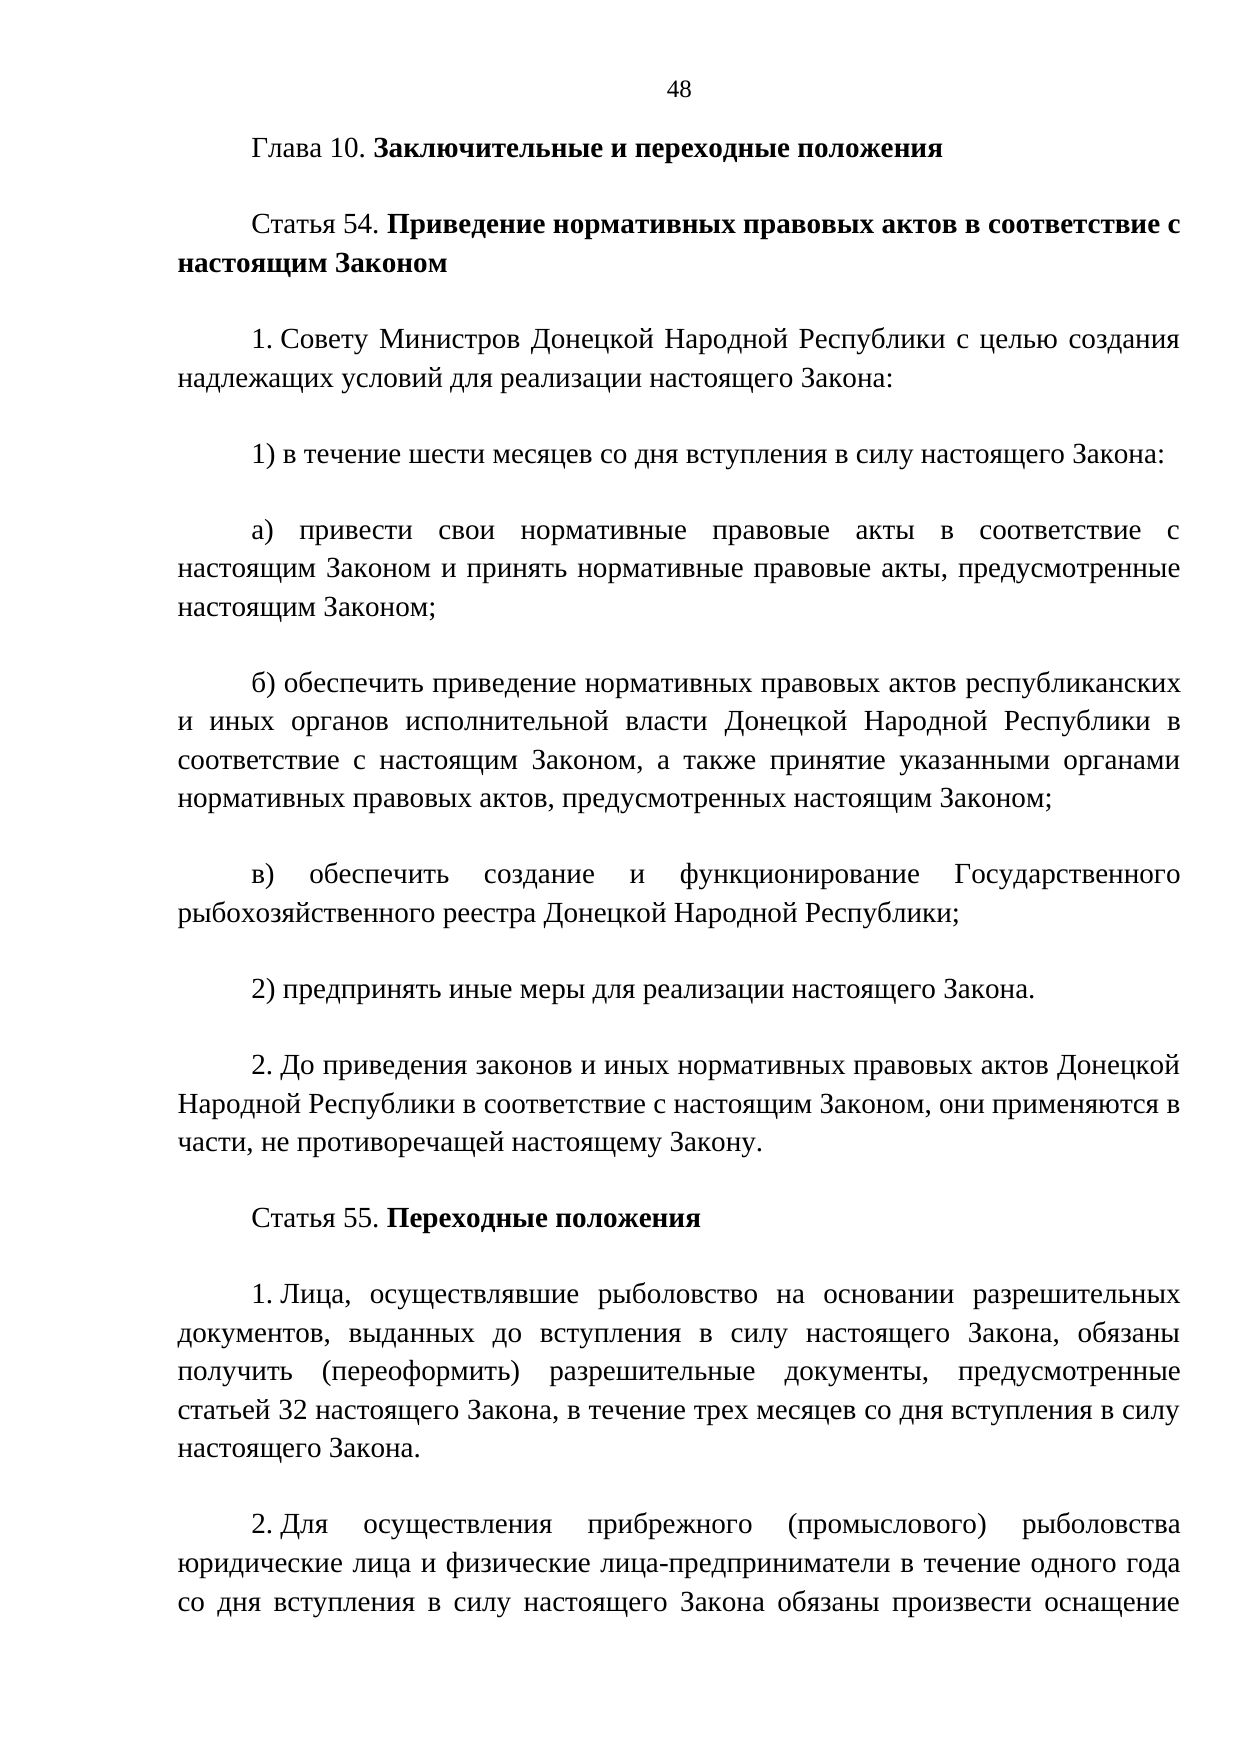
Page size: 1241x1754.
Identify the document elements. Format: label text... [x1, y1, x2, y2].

text а) привести свои нормативные правовые акты в соответствие с настоящим Законом и принять нормативные правовые акты, предусмотренные настоящим Законом; [177, 512, 1181, 622]
text 1. Лица, осуществлявшие рыболовство на основании разрешительных документов, выданных до вступления в силу настоящего Закона, обязаны получить (переоформить) разрешительные документы, предусмотренные статьей 32 настоящего Закона, в течение трех месяцев со дня вступления в силу настоящего Закона. [177, 1276, 1181, 1464]
text Статья 55. Переходные положения [177, 1200, 1181, 1234]
text 1. Совету Министров Донецкой Народной Республики с целью создания надлежащих условий для реализации настоящего Закона: [177, 321, 1181, 393]
text Статья 54. Приведение нормативных правовых актов в соответствие с настоящим Законом [177, 207, 1181, 279]
text 1) в течение шести месяцев со дня вступления в силу настоящего Закона: [177, 436, 1181, 469]
text 2. До приведения законов и иных нормативных правовых актов Донецкой Народной Республики в соответствие с настоящим Законом, они применяются в части, не противоречащей настоящему Закону. [177, 1047, 1181, 1158]
text Глава 10. Заключительные и переходные положения [177, 131, 1181, 164]
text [177, 1507, 1181, 1617]
text 2) предпринять иные меры для реализации настоящего Закона. [177, 971, 1181, 1005]
text в) обеспечить создание и функционирование Государственного рыбохозяйственного реестра Донецкой Народной Республики; [177, 857, 1181, 929]
text б) обеспечить приведение нормативных правовых актов республиканских и иных органов исполнительной власти Донецкой Народной Республики в соответствие с настоящим Законом, а также принятие указанными органами нормативных правовых актов, предусмотренных настоящим Законом; [177, 665, 1181, 814]
